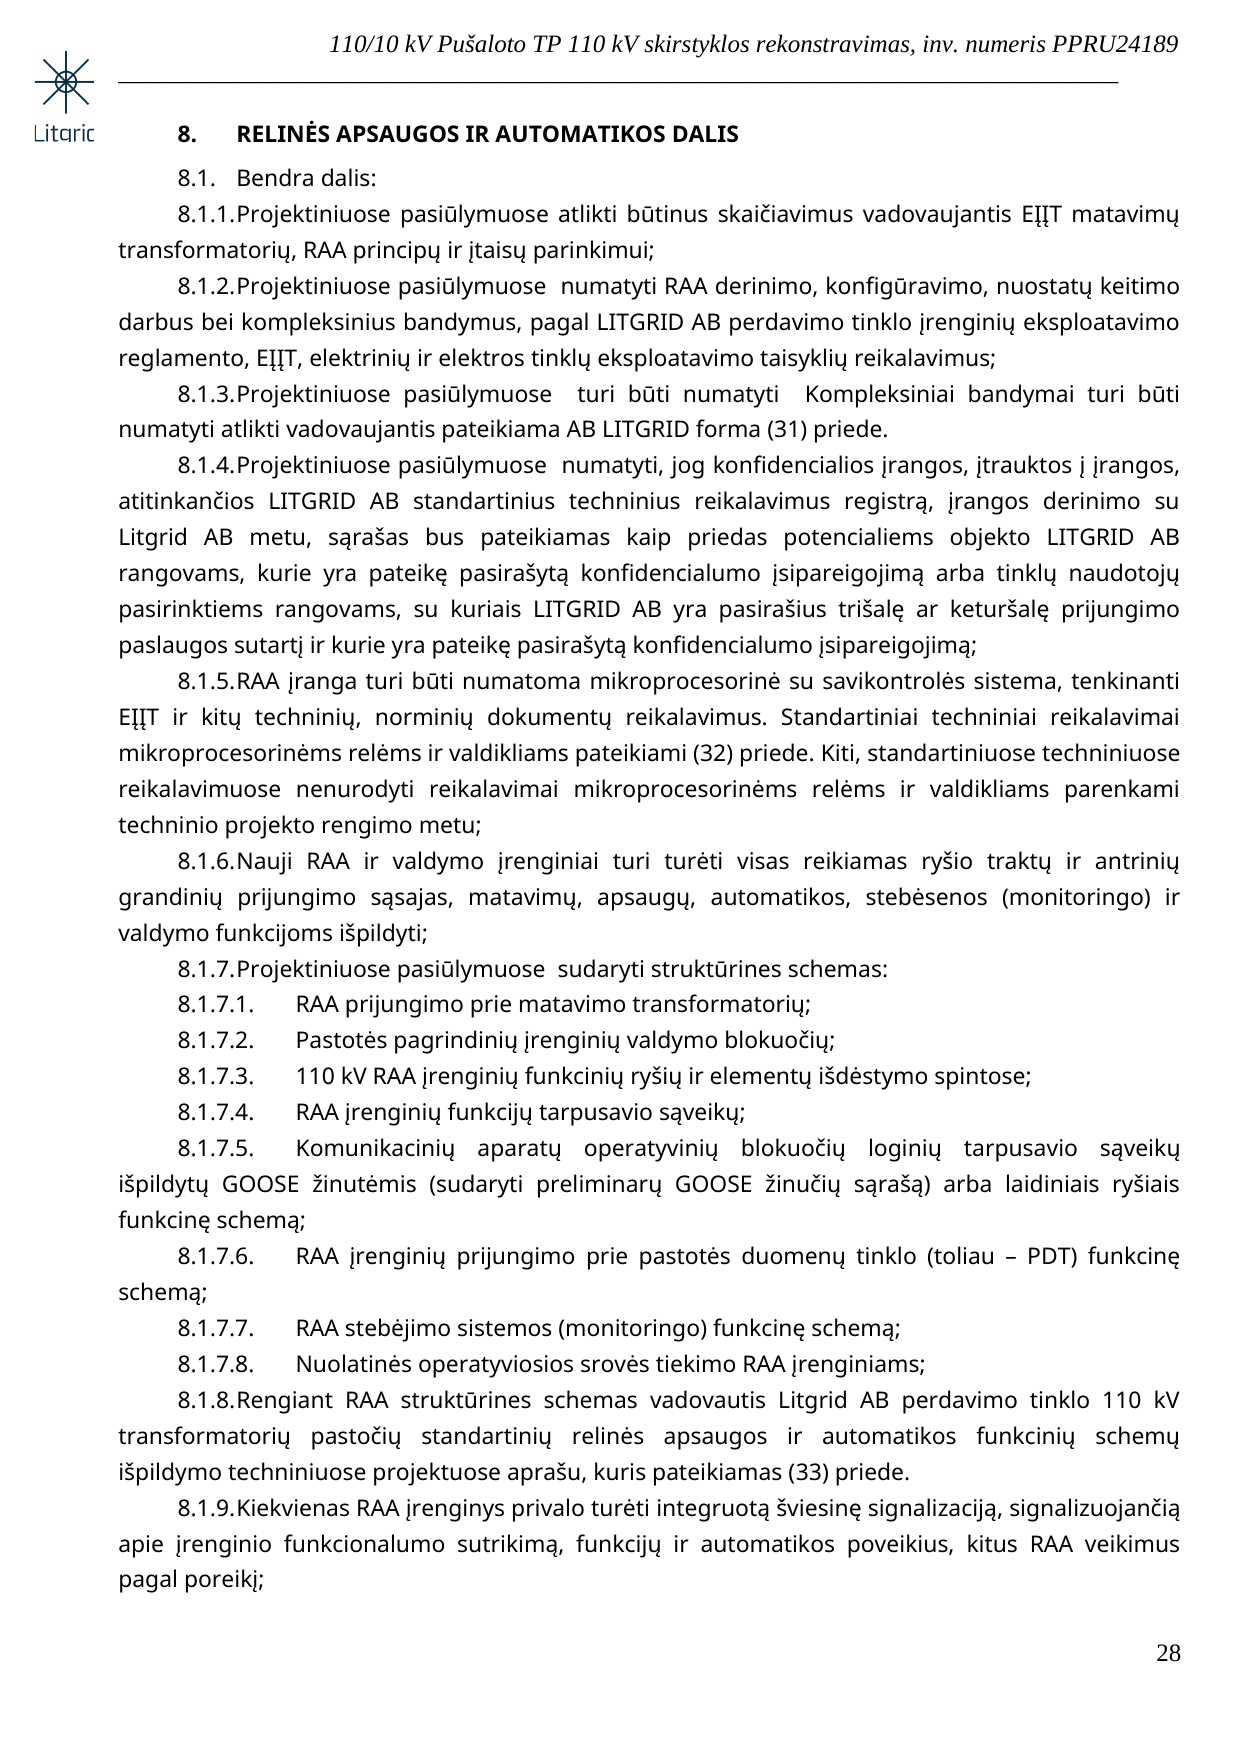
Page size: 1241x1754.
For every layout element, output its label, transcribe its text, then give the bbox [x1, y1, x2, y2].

list RAA įranga turi būti numatoma mikroprocesorinė su savikontrolės sistema, tenkinanti EĮĮT ir kitų techninių, norminių dokumentų reikalavimus. Standartiniai techniniai reikalavimai mikroprocesorinėms relėms ir valdikliams pateikiami (32) priede. Kiti, standartiniuose techniniuose reikalavimuose nenurodyti reikalavimai mikroprocesorinėms relėms ir valdikliams parenkami techninio projekto rengimo metu; [118, 665, 1181, 840]
list 110 kV RAA įrenginių funkcinių ryšių ir elementų išdėstymo spintose; [118, 1060, 1181, 1092]
list Projektiniuose pasiūlymuose atlikti būtinus skaičiavimus vadovaujantis EĮĮT matavimų transformatorių, RAA principų ir įtaisų parinkimui; [118, 198, 1181, 265]
list Projektiniuose pasiūlymuose sudaryti struktūrines schemas: [118, 952, 1181, 984]
list Projektiniuose pasiūlymuose numatyti, jog konfidencialios įrangos, įtrauktos į įrangos, atitinkančios LITGRID AB standartinius techninius reikalavimus registrą, įrangos derinimo su Litgrid AB metu, sąrašas bus pateikiamas kaip priedas potencialiems objekto LITGRID AB rangovams, kurie yra pateikę pasirašytą konfidencialumo įsipareigojimą arba tinklų naudotojų pasirinktiems rangovams, su kuriais LITGRID AB yra pasirašius trišalę ar keturšalę prijungimo paslaugos sutartį ir kurie yra pateikę pasirašytą konfidencialumo įsipareigojimą; [118, 449, 1181, 660]
list Bendra dalis: [118, 162, 1181, 193]
list RAA stebėjimo sistemos (monitoringo) funkcinę schemą; [118, 1312, 1181, 1343]
list RAA prijungimo prie matavimo transformatorių; [118, 988, 1181, 1020]
list Kiekvienas RAA įrenginys privalo turėti integruotą šviesinę signalizaciją, signalizuojančią apie įrenginio funkcionalumo sutrikimą, funkcijų ir automatikos poveikius, kitus RAA veikimus pagal poreikį; [118, 1492, 1181, 1595]
list Komunikacinių aparatų operatyvinių blokuočių loginių tarpusavio sąveikų išpildytų GOOSE žinutėmis (sudaryti preliminarų GOOSE žinučių sąrašą) arba laidiniais ryšiais funkcinę schemą; [118, 1132, 1181, 1235]
list Rengiant RAA struktūrines schemas vadovautis Litgrid AB perdavimo tinklo 110 kV transformatorių pastočių standartinių relinės apsaugos ir automatikos funkcinių schemų išpildymo techniniuose projektuose aprašu, kuris pateikiamas (33) priede. [118, 1384, 1181, 1487]
list Pastotės pagrindinių įrenginių valdymo blokuočių; [118, 1024, 1181, 1056]
list Projektiniuose pasiūlymuose numatyti RAA derinimo, konfigūravimo, nuostatų keitimo darbus bei kompleksinius bandymus, pagal LITGRID AB perdavimo tinklo įrenginių eksploatavimo reglamento, EĮĮT, elektrinių ir elektros tinklų eksploatavimo taisyklių reikalavimus; [118, 270, 1181, 373]
list RAA įrenginių funkcijų tarpusavio sąveikų; [118, 1096, 1181, 1127]
list Nuolatinės operatyviosios srovės tiekimo RAA įrenginiams; [118, 1348, 1181, 1379]
subtitle RELINĖS APSAUGOS IR AUTOMATIKOS DALIS [118, 118, 1181, 149]
picture [34, 51, 94, 142]
list Projektiniuose pasiūlymuose turi būti numatyti Kompleksiniai bandymai turi būti numatyti atlikti vadovaujantis pateikiama AB LITGRID forma (31) priede. [118, 377, 1181, 445]
list RAA įrenginių prijungimo prie pastotės duomenų tinklo (toliau – PDT) funkcinę schemą; [118, 1240, 1181, 1307]
list Nauji RAA ir valdymo įrenginiai turi turėti visas reikiamas ryšio traktų ir antrinių grandinių prijungimo sąsajas, matavimų, apsaugų, automatikos, stebėsenos (monitoringo) ir valdymo funkcijoms išpildyti; [118, 845, 1181, 948]
